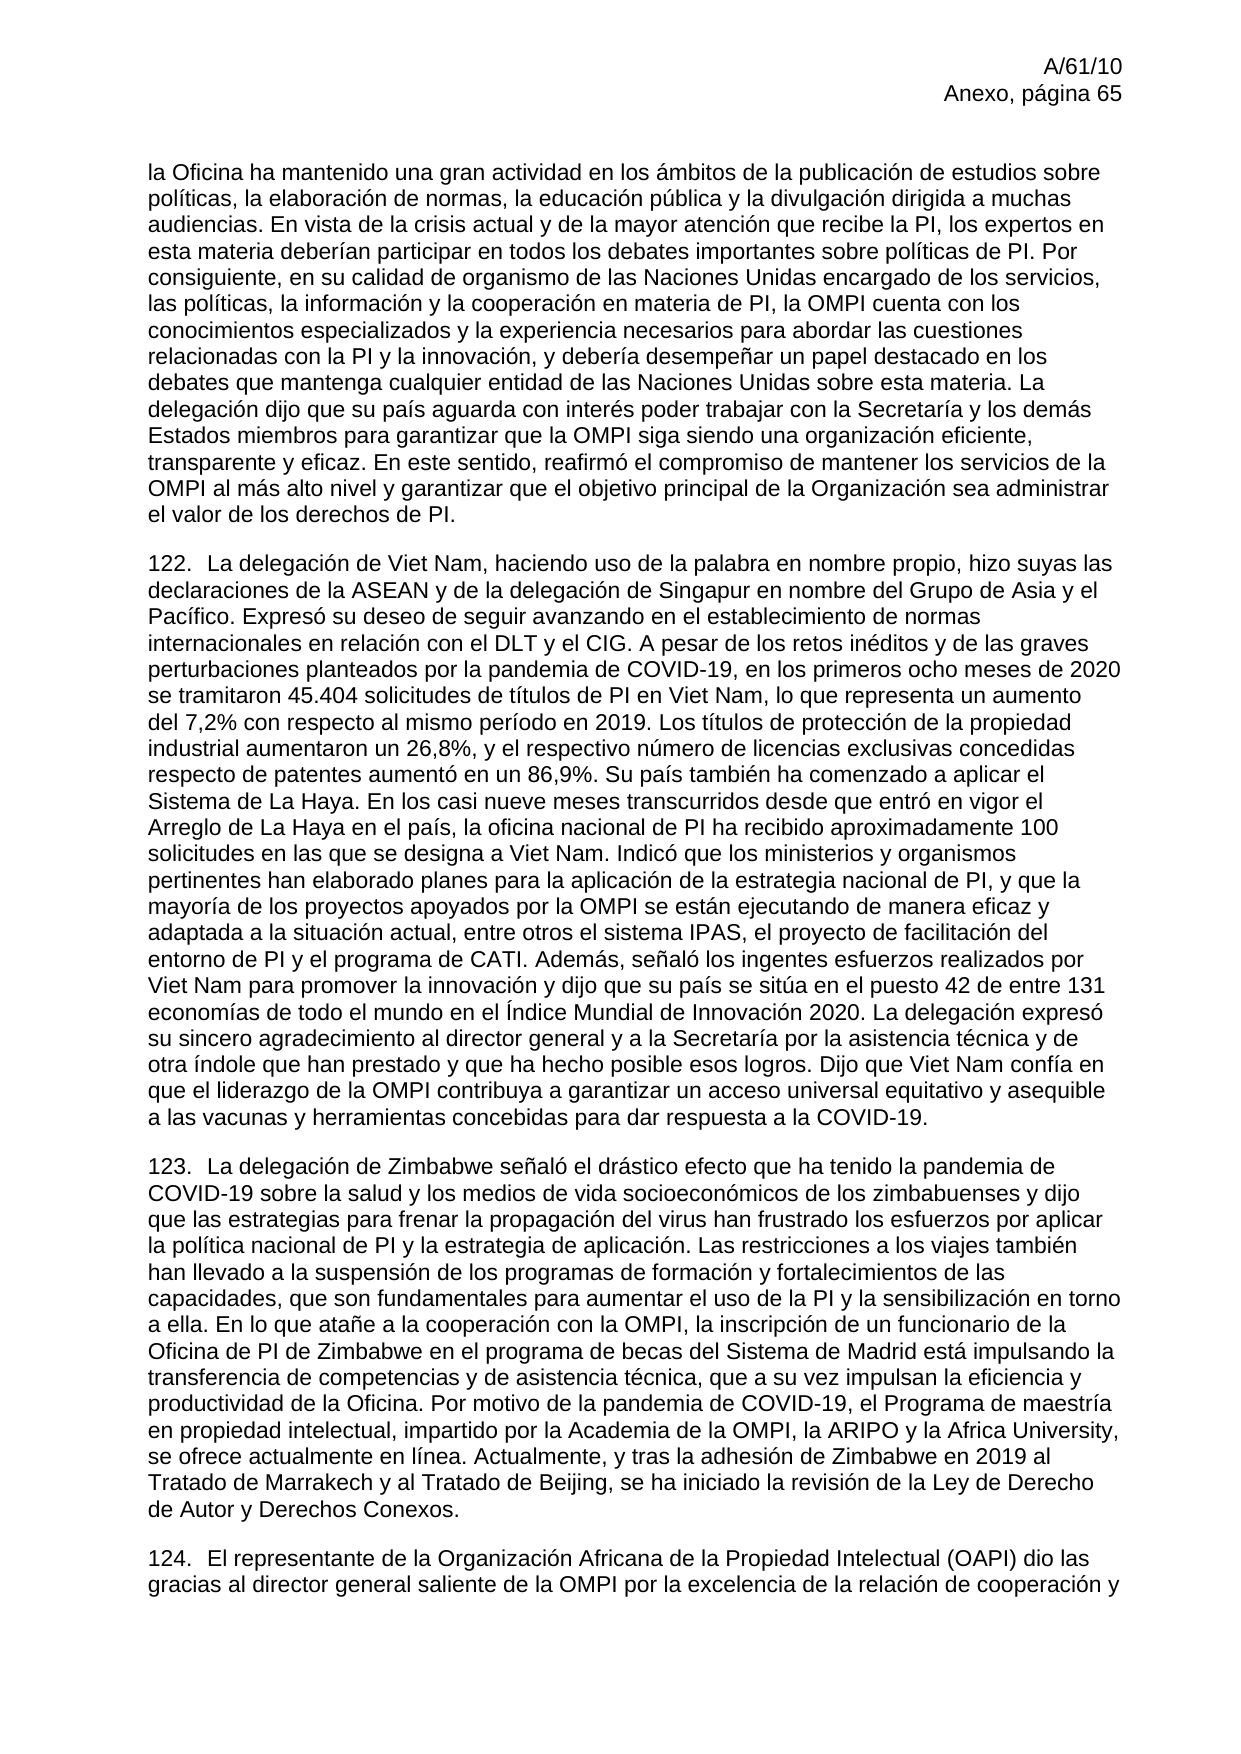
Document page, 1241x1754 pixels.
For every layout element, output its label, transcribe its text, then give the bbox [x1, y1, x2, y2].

text La delegación de Viet Nam, haciendo uso de la palabra en nombre propio, hizo suyas las declaraciones de la ASEAN y de la delegación de Singapur en nombre del Grupo de Asia y el Pacífico. Expresó su deseo de seguir avanzando en el establecimiento de normas internacionales en relación con el DLT y el CIG. A pesar de los retos inéditos y de las graves perturbaciones planteados por la pandemia de COVID-19, en los primeros ocho meses de 2020 se tramitaron 45.404 solicitudes de títulos de PI en Viet Nam, lo que representa un aumento del 7,2% con respecto al mismo período en 2019. Los títulos de protección de la propiedad industrial aumentaron un 26,8%, y el respectivo número de licencias exclusivas concedidas respecto de patentes aumentó en un 86,9%. Su país también ha comenzado a aplicar el Sistema de La Haya. En los casi nueve meses transcurridos desde que entró en vigor el Arreglo de La Haya en el país, la oficina nacional de PI ha recibido aproximadamente 100 solicitudes en las que se designa a Viet Nam. Indicó que los ministerios y organismos pertinentes han elaborado planes para la aplicación de la estrategia nacional de PI, y que la mayoría de los proyectos apoyados por la OMPI se están ejecutando de manera eficaz y adaptada a la situación actual, entre otros el sistema IPAS, el proyecto de facilitación del entorno de PI y el programa de CATI. Además, señaló los ingentes esfuerzos realizados por Viet Nam para promover la innovación y dijo que su país se sitúa en el puesto 42 de entre 131 economías de todo el mundo en el Índice Mundial de Innovación 2020. La delegación expresó su sincero agradecimiento al director general y a la Secretaría por la asistencia técnica y de otra índole que han prestado y que ha hecho posible esos logros. Dijo que Viet Nam confía en que el liderazgo de la OMPI contribuya a garantizar un acceso universal equitativo y asequible a las vacunas y herramientas concebidas para dar respuesta a la COVID-19. [148, 550, 1122, 1130]
text La delegación de Zimbabwe señaló el drástico efecto que ha tenido la pandemia de COVID-19 sobre la salud y los medios de vida socioeconómicos de los zimbabuenses y dijo que las estrategias para frenar la propagación del virus han frustrado los esfuerzos por aplicar la política nacional de PI y la estrategia de aplicación. Las restricciones a los viajes también han llevado a la suspensión de los programas de formación y fortalecimientos de las capacidades, que son fundamentales para aumentar el uso de la PI y la sensibilización en torno a ella. En lo que atañe a la cooperación con la OMPI, la inscripción de un funcionario de la Oficina de PI de Zimbabwe en el programa de becas del Sistema de Madrid está impulsando la transferencia de competencias y de asistencia técnica, que a su vez impulsan la eficiencia y productividad de la Oficina. Por motivo de la pandemia de COVID-19, el Programa de maestría en propiedad intelectual, impartido por la Academia de la OMPI, la ARIPO y la Africa University, se ofrece actualmente en línea. Actualmente, y tras la adhesión de Zimbabwe en 2019 al Tratado de Marrakech y al Tratado de Beijing, se ha iniciado la revisión de la Ley de Derecho de Autor y Derechos Conexos. [148, 1153, 1122, 1522]
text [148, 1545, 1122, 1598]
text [148, 158, 1122, 527]
